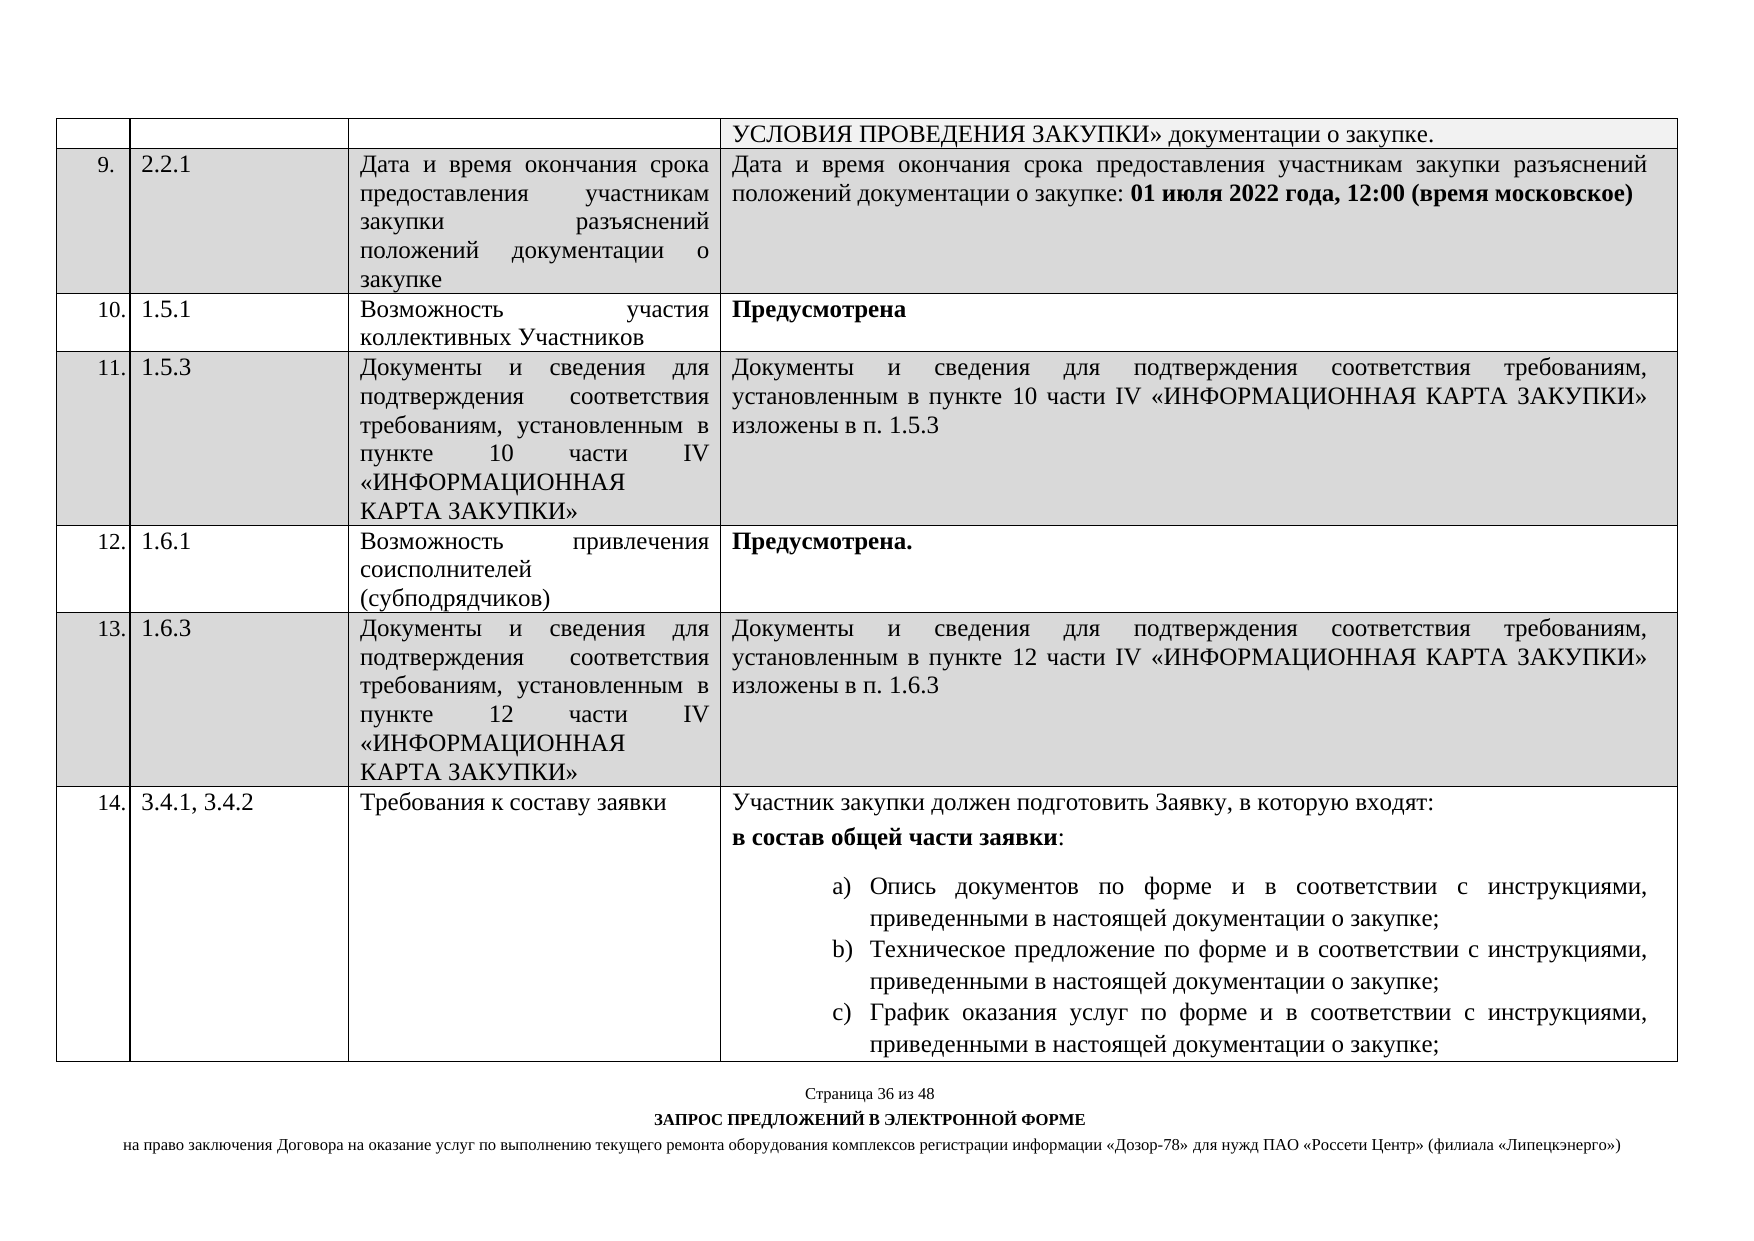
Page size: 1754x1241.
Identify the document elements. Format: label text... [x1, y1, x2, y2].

table_cell Дата и время окончания срока предоставления участникам закупки разъяснений положений документации о закупке: 01 июля 2022 года, 12:00 (время московское) [721, 149, 1677, 293]
table_cell Дата и время окончания срока предоставления участникам закупки разъяснений положений документации о закупке [349, 149, 720, 293]
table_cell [721, 787, 1677, 1061]
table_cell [349, 787, 720, 1061]
table_cell 1.6.3 [131, 613, 348, 786]
table_cell [57, 526, 129, 612]
table_cell Предусмотрена. [721, 526, 1677, 612]
table_cell [57, 613, 129, 786]
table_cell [721, 119, 1677, 148]
table_cell Документы и сведения для подтверждения соответствия требованиям, установленным в пункте 12 части IV «ИНФОРМАЦИОННАЯ КАРТА ЗАКУПКИ» изложены в п. 1.6.3 [721, 613, 1677, 786]
table_cell Возможность привлечения соисполнителей (субподрядчиков) [349, 526, 720, 612]
table_cell 1.6.1 [131, 526, 348, 612]
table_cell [349, 119, 720, 148]
table_cell Возможность участия коллективных Участников [349, 294, 720, 351]
table_cell [57, 149, 129, 293]
table_cell 3.4.1, 3.4.2 [131, 787, 348, 1061]
table_cell [57, 352, 129, 525]
table_cell Документы и сведения для подтверждения соответствия требованиям, установленным в пункте 12 части IV «ИНФОРМАЦИОННАЯ КАРТА ЗАКУПКИ» [349, 613, 720, 786]
table_cell 1.5.1 [131, 294, 348, 351]
table_cell 1.5.3 [131, 352, 348, 525]
table_cell Документы и сведения для подтверждения соответствия требованиям, установленным в пункте 10 части IV «ИНФОРМАЦИОННАЯ КАРТА ЗАКУПКИ» [349, 352, 720, 525]
table_cell [57, 119, 129, 148]
table_cell Предусмотрена [721, 294, 1677, 351]
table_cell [131, 119, 348, 148]
table_cell [57, 787, 129, 1061]
table_cell Документы и сведения для подтверждения соответствия требованиям, установленным в пункте 10 части IV «ИНФОРМАЦИОННАЯ КАРТА ЗАКУПКИ» изложены в п. 1.5.3 [721, 352, 1677, 525]
table_cell [57, 294, 129, 351]
table_cell 2.2.1 [131, 149, 348, 293]
